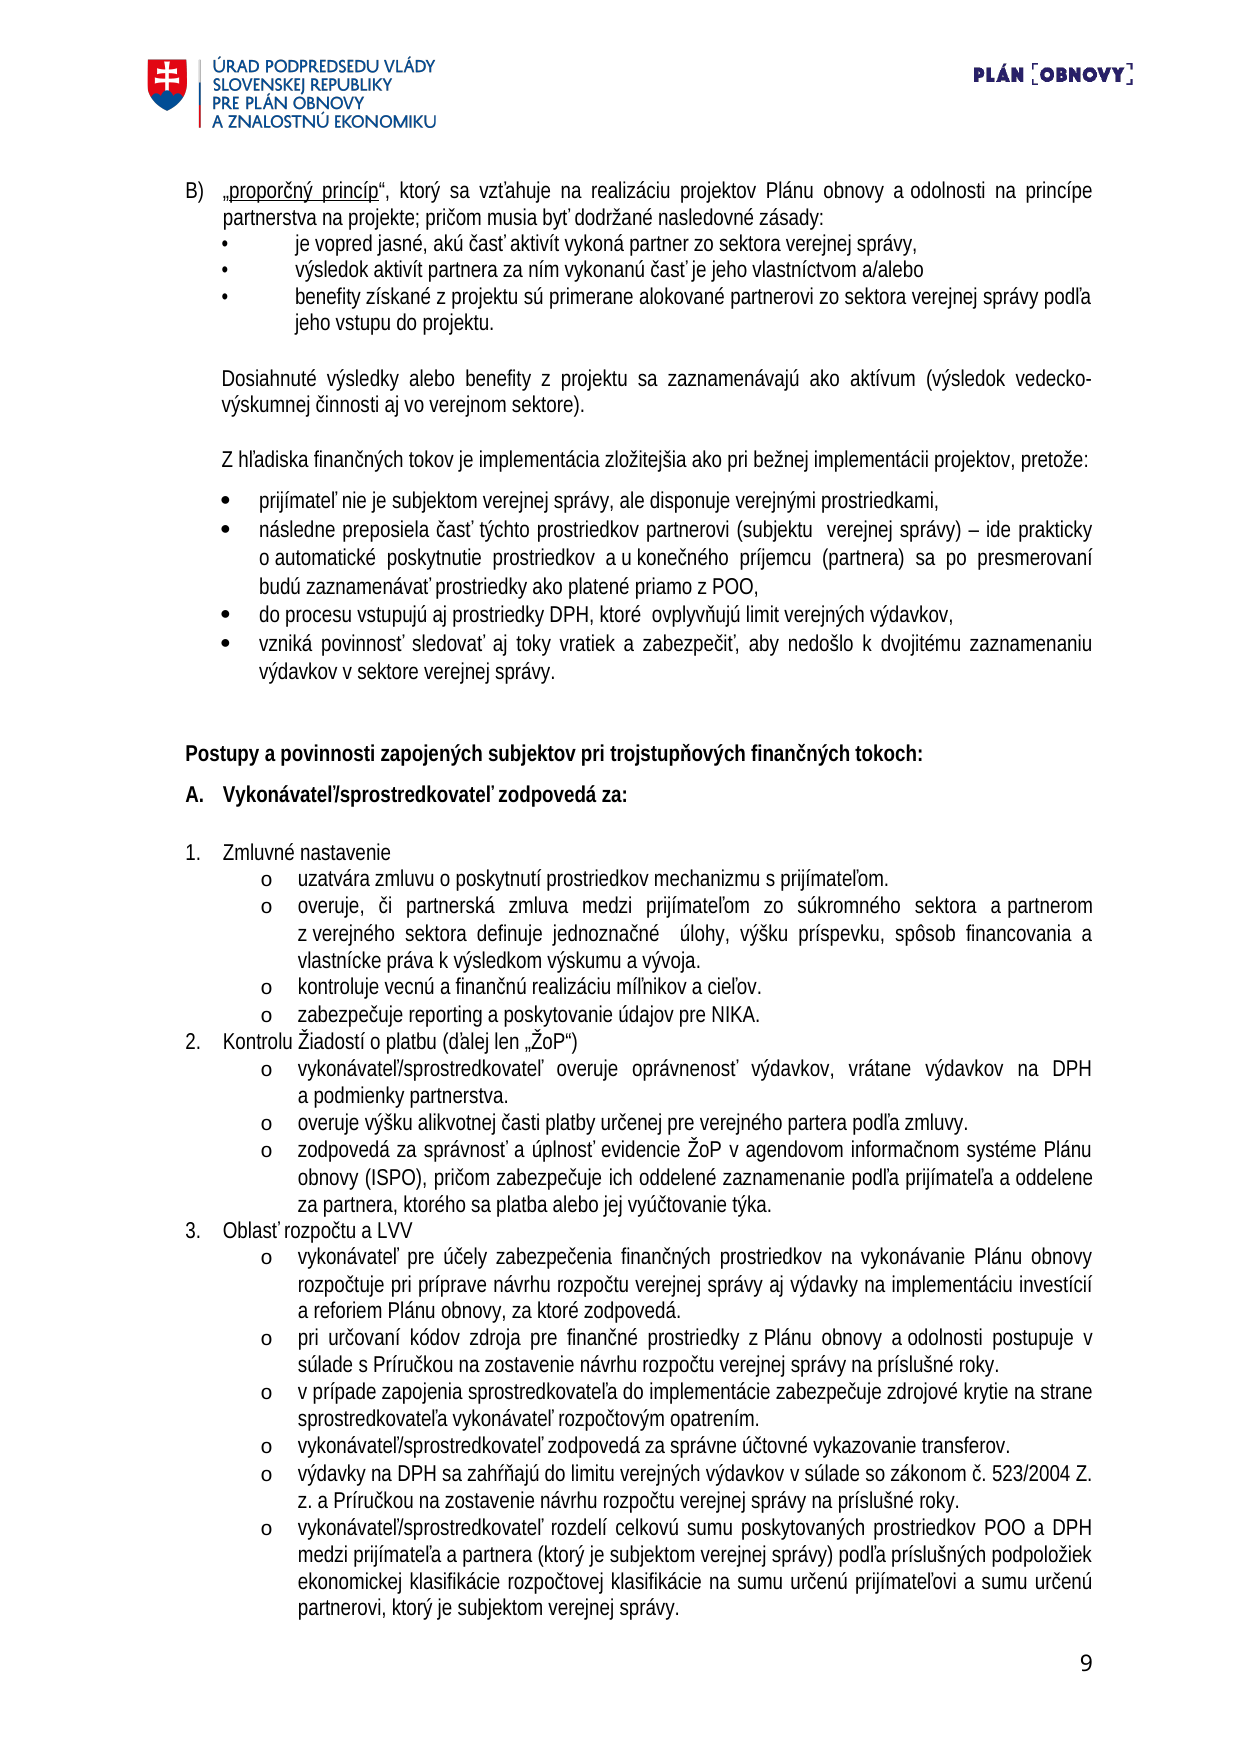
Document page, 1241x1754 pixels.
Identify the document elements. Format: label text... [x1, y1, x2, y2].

list Vykonávateľ/sprostredkovateľ zodpovedá za: [185, 781, 1093, 807]
list prijímateľ nie je subjektom verejnej správy, ale disponuje verejnými prostriedkami, [221, 487, 1093, 514]
picture [962, 38, 1143, 109]
list zabezpečuje reporting a poskytovanie údajov pre NIKA. [260, 1001, 1093, 1028]
list vykonávateľ/sprostredkovateľ rozdelí celkovú sumu poskytovaných prostriedkov POO a DPH medzi prijímateľa a partnera (ktorý je subjektom verejnej správy) podľa príslušných podpoložiek ekonomickej klasifikácie rozpočtovej klasifikácie na sumu určenú prijímateľovi a sumu určenú partnerovi, ktorý je subjektom verejnej správy. [260, 1513, 1093, 1620]
text • výsledok aktivít partnera za ním vykonanú časť je jeho vlastníctvom a/alebo [221, 256, 1093, 283]
picture [147, 56, 436, 128]
list následne preposiela časť týchto prostriedkov partnerovi (subjektu verejnej správy) – ide prakticky o automatické poskytnutie prostriedkov a u konečného príjemcu (partnera) sa po presmerovaní budú zaznamenávať prostriedky ako platené priamo z POO, [221, 516, 1093, 599]
list kontroluje vecnú a finančnú realizáciu míľnikov a cieľov. [260, 973, 1093, 1001]
list vzniká povinnosť sledovať aj toky vratiek a zabezpečiť, aby nedošlo k dvojitému zaznamenaniu výdavkov v sektore verejnej správy. [221, 629, 1093, 684]
list Zmluvné nastavenie [185, 838, 1093, 865]
text Z hľadiska finančných tokov je implementácia zložitejšia ako pri bežnej implementácii projektov, pretože: [221, 446, 1093, 473]
list vykonávateľ/sprostredkovateľ overuje oprávnenosť výdavkov, vrátane výdavkov na DPH a podmienky partnerstva. [260, 1055, 1093, 1109]
list do procesu vstupujú aj prostriedky DPH, ktoré ovplyvňujú limit verejných výdavkov, [221, 601, 1093, 627]
text • je vopred jasné, akú časť aktivít vykoná partner zo sektora verejnej správy, [221, 230, 1093, 256]
list zodpovedá za správnosť a úplnosť evidencie ŽoP v agendovom informačnom systéme Plánu obnovy (ISPO), pričom zabezpečuje ich oddelené zaznamenanie podľa prijímateľa a oddelene za partnera, ktorého sa platba alebo jej vyúčtovanie týka. [260, 1136, 1093, 1217]
text • benefity získané z projektu sú primerane alokované partnerovi zo sektora verejnej správy podľa jeho vstupu do projektu. [221, 283, 1093, 335]
list Oblasť rozpočtu a LVV [185, 1217, 1093, 1243]
list pri určovaní kódov zdroja pre finančné prostriedky z Plánu obnovy a odolnosti postupuje v súlade s Príručkou na zostavenie návrhu rozpočtu verejnej správy na príslušné roky. [260, 1324, 1093, 1378]
list uzatvára zmluvu o poskytnutí prostriedkov mechanizmu s prijímateľom. [260, 865, 1093, 892]
list v prípade zapojenia sprostredkovateľa do implementácie zabezpečuje zdrojové krytie na strane sprostredkovateľa vykonávateľ rozpočtovým opatrením. [260, 1378, 1093, 1432]
list Kontrolu Žiadostí o platbu (ďalej len „ŽoP“) [185, 1028, 1093, 1055]
list „proporčný princíp“, ktorý sa vzťahuje na realizáciu projektov Plánu obnovy a odolnosti na princípe partnerstva na projekte; pričom musia byť dodržané nasledovné zásady: [185, 177, 1093, 230]
text Dosiahnuté výsledky alebo benefity z projektu sa zaznamenávajú ako aktívum (výsledok vedecko-výskumnej činnosti aj vo verejnom sektore). [221, 364, 1093, 417]
list výdavky na DPH sa zahŕňajú do limitu verejných výdavkov v súlade so zákonom č. 523/2004 Z. z. a Príručkou na zostavenie návrhu rozpočtu verejnej správy na príslušné roky. [260, 1459, 1093, 1513]
list overuje výšku alikvotnej časti platby určenej pre verejného partera podľa zmluvy. [260, 1109, 1093, 1136]
list vykonávateľ pre účely zabezpečenia finančných prostriedkov na vykonávanie Plánu obnovy rozpočtuje pri príprave návrhu rozpočtu verejnej správy aj výdavky na implementáciu investícií a reforiem Plánu obnovy, za ktoré zodpovedá. [260, 1243, 1093, 1324]
list overuje, či partnerská zmluva medzi prijímateľom zo súkromného sektora a partnerom z verejného sektora definuje jednoznačné úlohy, výšku príspevku, spôsob financovania a vlastnícke práva k výsledkom výskumu a vývoja. [260, 892, 1093, 973]
list vykonávateľ/sprostredkovateľ zodpovedá za správne účtovné vykazovanie transferov. [260, 1432, 1093, 1459]
text Postupy a povinnosti zapojených subjektov pri trojstupňových finančných tokoch: [185, 740, 1093, 766]
